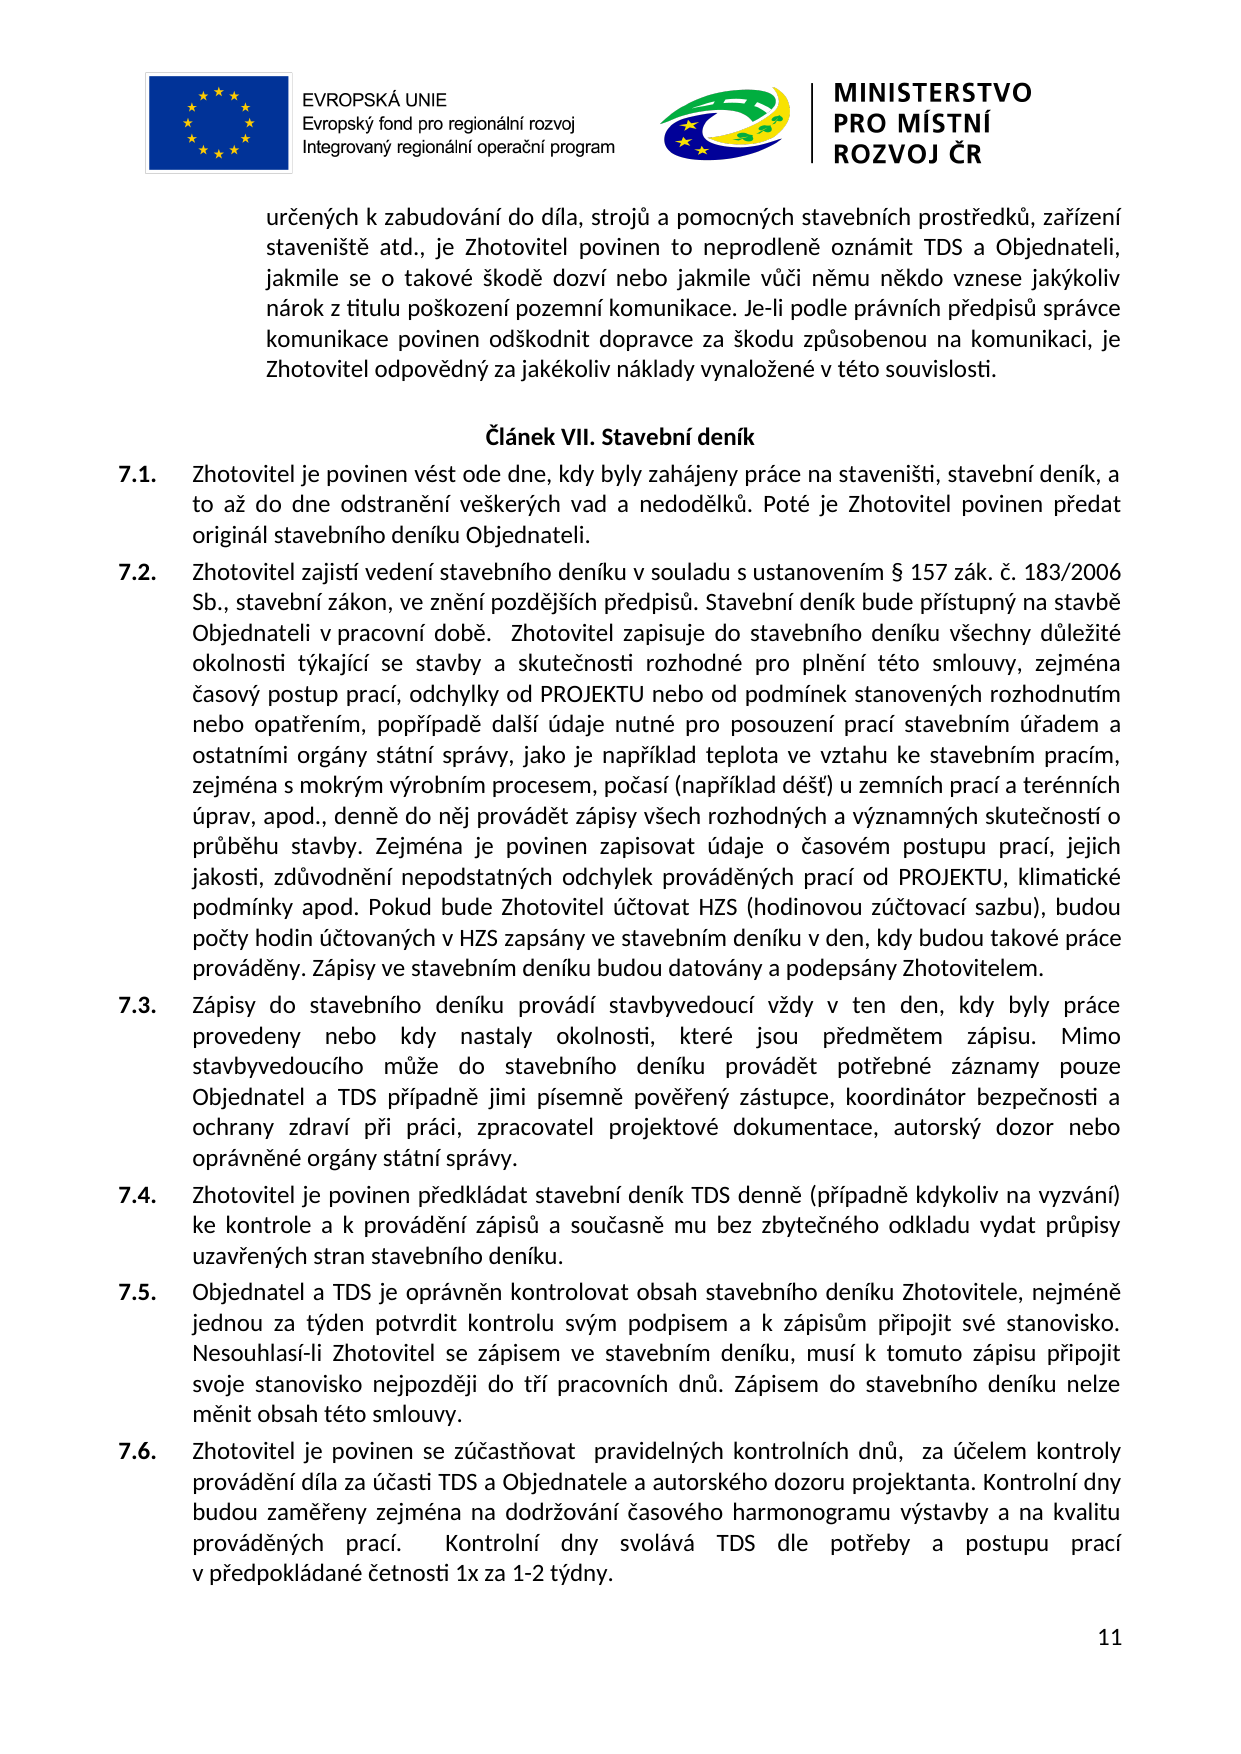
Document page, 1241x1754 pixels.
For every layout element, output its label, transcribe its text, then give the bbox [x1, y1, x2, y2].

picture [118, 44, 1062, 201]
text Článek VII. Stavební deník [118, 421, 1122, 452]
text 7.6. Zhotovitel je povinen se zúčastňovat pravidelných kontrolních dnů, za účelem kontroly provádění díla za účasti TDS a Objednatele a autorského dozoru projektanta. Kontrolní dny budou zaměřeny zejména na dodržování časového harmonogramu výstavby a na kvalitu prováděných prací. Kontrolní dny svolává TDS dle potřeby a postupu prací v předpokládané četnosti 1x za 1-2 týdny. [118, 1435, 1122, 1588]
text 7.1. Zhotovitel je povinen vést ode dne, kdy byly zahájeny práce na staveništi, stavební deník, a to až do dne odstranění veškerých vad a nedodělků. Poté je Zhotovitel povinen předat originál stavebního deníku Objednateli. [118, 458, 1122, 549]
text 7.2. Zhotovitel zajistí vedení stavebního deníku v souladu s ustanovením § 157 zák. č. 183/2006 Sb., stavební zákon, ve znění pozdějších předpisů. Stavební deník bude přístupný na stavbě Objednateli v pracovní době. Zhotovitel zapisuje do stavebního deníku všechny důležité okolnosti týkající se stavby a skutečnosti rozhodné pro plnění této smlouvy, zejména časový postup prací, odchylky od PROJEKTU nebo od podmínek stanovených rozhodnutím nebo opatřením, popřípadě další údaje nutné pro posouzení prací stavebním úřadem a ostatními orgány státní správy, jako je například teplota ve vztahu ke stavebním pracím, zejména s mokrým výrobním procesem, počasí (například déšť) u zemních prací a terénních úprav, apod., denně do něj provádět zápisy všech rozhodných a významných skutečností o průběhu stavby. Zejména je povinen zapisovat údaje o časovém postupu prací, jejich jakosti, zdůvodnění nepodstatných odchylek prováděných prací od PROJEKTU, klimatické podmínky apod. Pokud bude Zhotovitel účtovat HZS (hodinovou zúčtovací sazbu), budou počty hodin účtovaných v HZS zapsány ve stavebním deníku v den, kdy budou takové práce prováděny. Zápisy ve stavebním deníku budou datovány a podepsány Zhotovitelem. [118, 556, 1122, 983]
text 7.5. Objednatel a TDS je oprávněn kontrolovat obsah stavebního deníku Zhotovitele, nejméně jednou za týden potvrdit kontrolu svým podpisem a k zápisům připojit své stanovisko. Nesouhlasí-li Zhotovitel se zápisem ve stavebním deníku, musí k tomuto zápisu připojit svoje stanovisko nejpozději do tří pracovních dnů. Zápisem do stavebního deníku nelze měnit obsah této smlouvy. [118, 1277, 1122, 1429]
text 7.3. Zápisy do stavebního deníku provádí stavbyvedoucí vždy v ten den, kdy byly práce provedeny nebo kdy nastaly okolnosti, které jsou předmětem zápisu. Mimo stavbyvedoucího může do stavebního deníku provádět potřebné záznamy pouze Objednatel a TDS případně jimi písemně pověřený zástupce, koordinátor bezpečnosti a ochrany zdraví při práci, zpracovatel projektové dokumentace, autorský dozor nebo oprávněné orgány státní správy. [118, 989, 1122, 1172]
text 7.4. Zhotovitel je povinen předkládat stavební deník TDS denně (případně kdykoliv na vyzvání) ke kontrole a k provádění zápisů a současně mu bez zbytečného odkladu vydat průpisy uzavřených stran stavebního deníku. [118, 1179, 1122, 1270]
